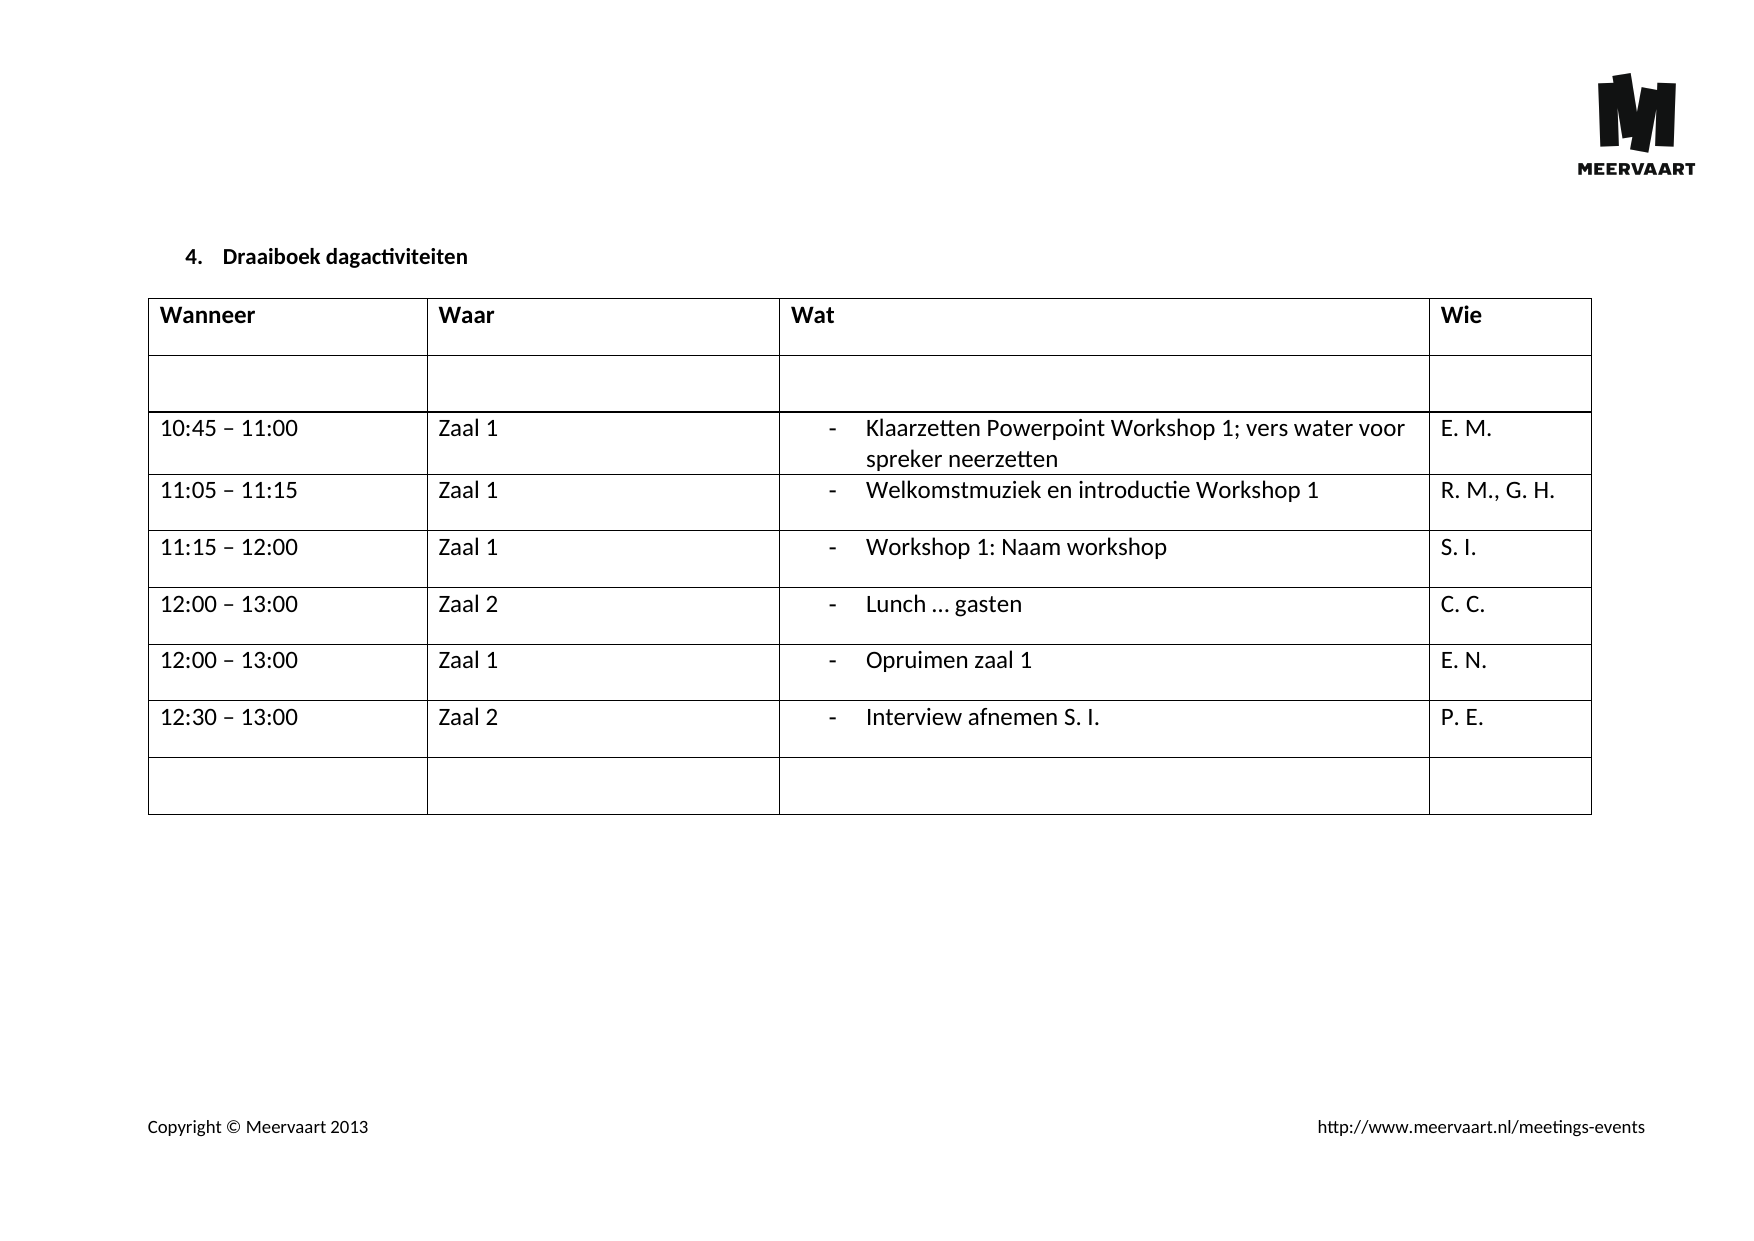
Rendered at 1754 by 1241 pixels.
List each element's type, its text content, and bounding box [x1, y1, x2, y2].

table_cell Zaal 2 [428, 701, 779, 757]
table_cell Zaal 2 [428, 588, 779, 643]
table_header Waar [428, 299, 779, 355]
table_cell P. E. [1430, 701, 1591, 757]
table_cell 12:30 – 13:00 [149, 701, 427, 757]
table_header Wanneer [149, 299, 427, 355]
table_cell Lunch … gasten [780, 588, 1429, 643]
table_cell [1430, 758, 1591, 813]
table_cell E. M. [1430, 413, 1591, 473]
table_cell [428, 356, 779, 411]
table_cell 11:05 – 11:15 [149, 475, 427, 530]
table_cell [428, 758, 779, 813]
table_cell E. N. [1430, 645, 1591, 700]
table_cell R. M., G. H. [1430, 475, 1591, 530]
table_cell Interview afnemen S. I. [780, 701, 1429, 757]
table_cell Zaal 1 [428, 475, 779, 530]
table_cell Workshop 1: Naam workshop [780, 531, 1429, 587]
table_cell 11:15 – 12:00 [149, 531, 427, 587]
table_cell Opruimen zaal 1 [780, 645, 1429, 700]
table_cell Zaal 1 [428, 645, 779, 700]
table_cell S. I. [1430, 531, 1591, 587]
table_cell Welkomstmuziek en introductie Workshop 1 [780, 475, 1429, 530]
picture [1578, 73, 1696, 214]
table_header Wie [1430, 299, 1591, 355]
table_cell [149, 356, 427, 411]
table_cell [149, 758, 427, 813]
list Draaiboek dagactiviteiten [185, 242, 1695, 270]
table_cell [780, 758, 1429, 813]
table_cell C. C. [1430, 588, 1591, 643]
table_cell 12:00 – 13:00 [149, 645, 427, 700]
table_cell [1430, 356, 1591, 411]
table_cell Klaarzetten Powerpoint Workshop 1; vers water voor spreker neerzetten [780, 413, 1429, 473]
table_cell 12:00 – 13:00 [149, 588, 427, 643]
table_cell Zaal 1 [428, 413, 779, 473]
table_cell [780, 356, 1429, 411]
table_header Wat [780, 299, 1429, 355]
table_cell Zaal 1 [428, 531, 779, 587]
table_cell 10:45 – 11:00 [149, 413, 427, 473]
